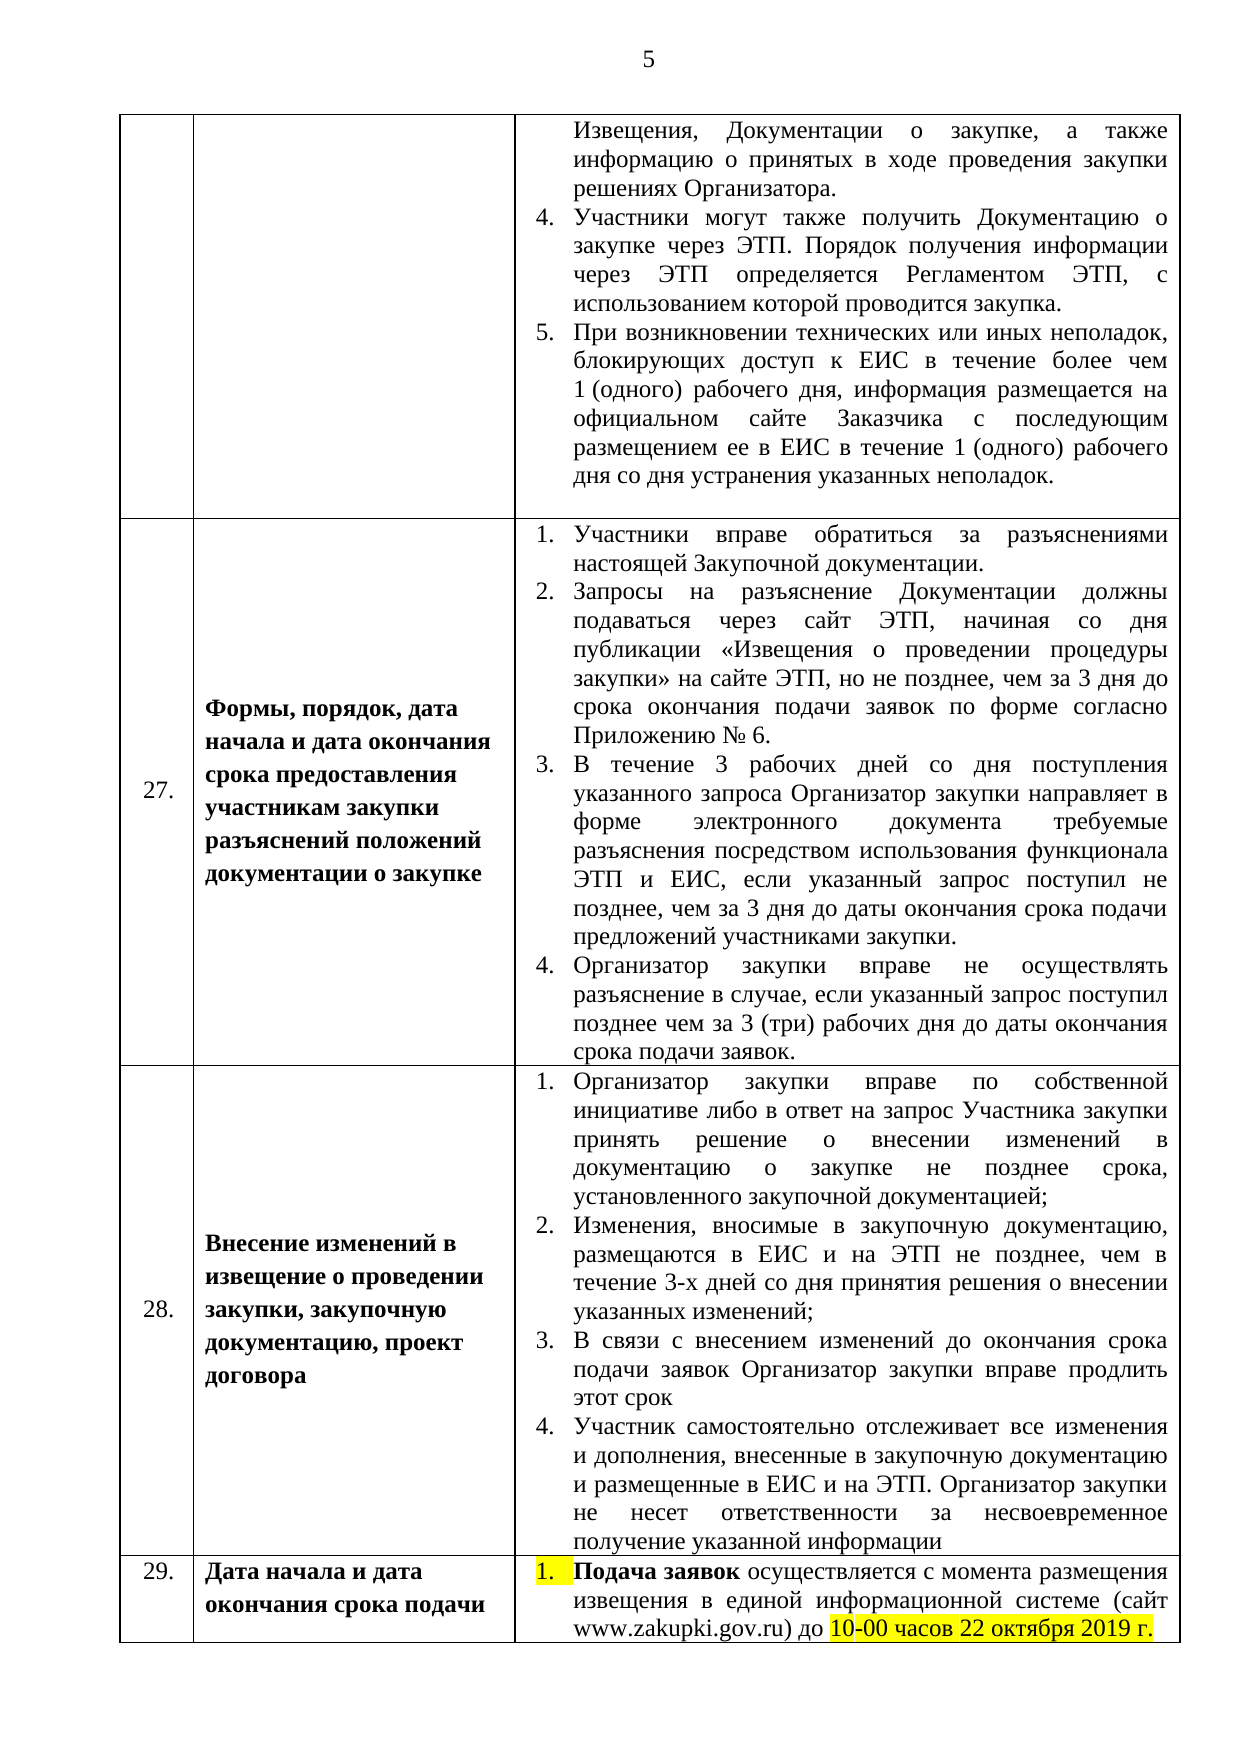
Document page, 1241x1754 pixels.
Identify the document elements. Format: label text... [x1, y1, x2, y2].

table_cell Участники вправе обратиться за разъяснениями настоящей Закупочной документации. Запросы на разъяснение Документации должны подаваться через сайт ЭТП, начиная со дня публикации «Извещения о проведении процедуры закупки» на сайте ЭТП, но не позднее, чем за 3 дня до срока окончания подачи заявок по форме согласно Приложению № 6. В течение 3 рабочих дней со дня поступления указанного запроса Организатор закупки направляет в форме электронного документа требуемые разъяснения посредством использования функционала ЭТП и ЕИС, если указанный запрос поступил не позднее, чем за 3 дня до даты окончания срока подачи предложений участниками закупки. Организатор закупки вправе не осуществлять разъяснение в случае, если указанный запрос поступил позднее чем за 3 (три) рабочих дня до даты окончания срока подачи заявок. [516, 519, 1179, 1065]
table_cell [194, 1556, 514, 1642]
table_cell [121, 115, 193, 518]
table_cell Формы, порядок, дата начала и дата окончания срока предоставления участникам закупки разъяснений положений документации о закупке [194, 519, 514, 1065]
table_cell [516, 115, 1179, 518]
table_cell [194, 115, 514, 518]
table_cell Организатор закупки вправе по собственной инициативе либо в ответ на запрос Участника закупки принять решение о внесении изменений в документацию о закупке не позднее срока, установленного закупочной документацией; Изменения, вносимые в закупочную документацию, размещаются в ЕИС и на ЭТП не позднее, чем в течение 3-х дней со дня принятия решения о внесении указанных изменений; В связи с внесением изменений до окончания срока подачи заявок Организатор закупки вправе продлить этот срок Участник самостоятельно отслеживает все изменения и дополнения, внесенные в закупочную документацию и размещенные в ЕИС и на ЭТП. Организатор закупки не несет ответственности за несвоевременное получение указанной информации [516, 1066, 1179, 1555]
table_cell [121, 519, 193, 1065]
table_cell [121, 1556, 193, 1642]
table_cell [121, 1066, 193, 1555]
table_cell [516, 1556, 1179, 1642]
table_cell Внесение изменений в извещение о проведении закупки, закупочную документацию, проект договора [194, 1066, 514, 1555]
